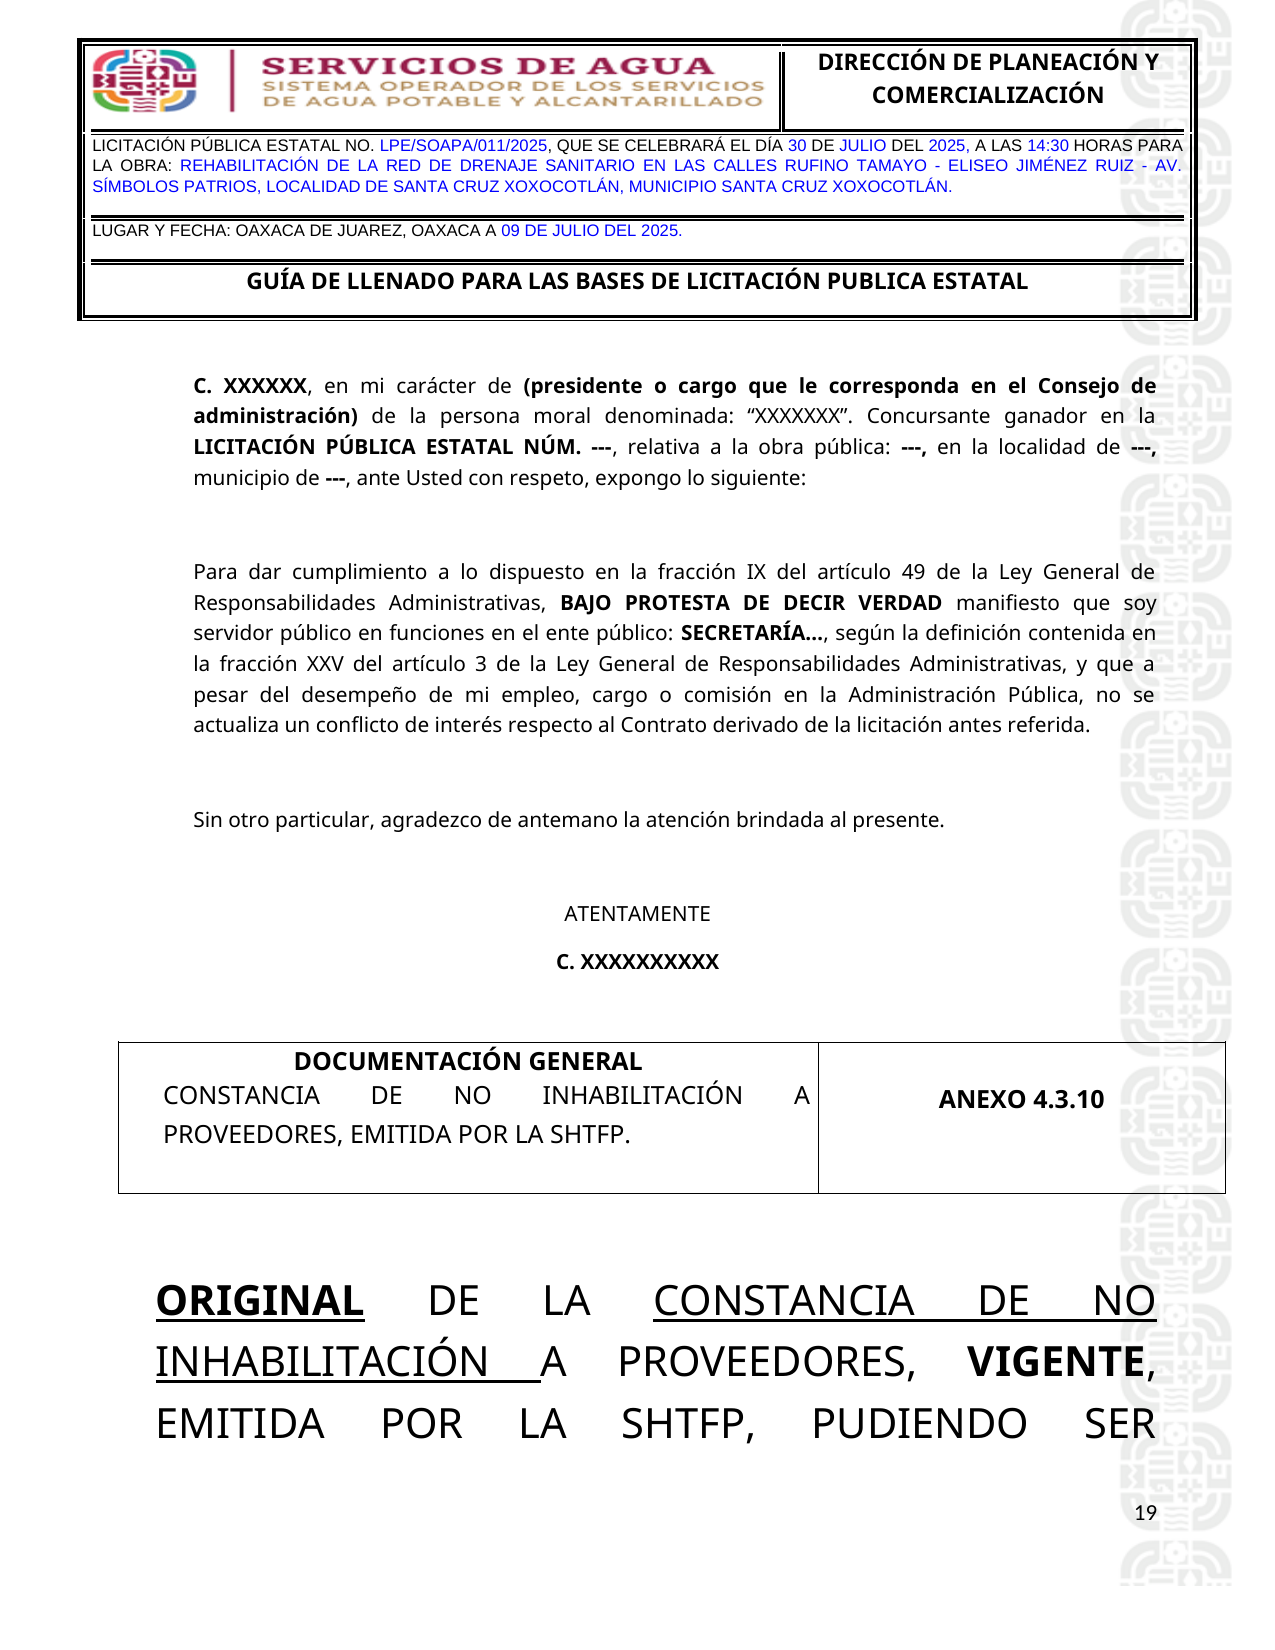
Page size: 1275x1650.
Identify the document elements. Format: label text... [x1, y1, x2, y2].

picture [88, 46, 773, 123]
text C. XXXXXX, en mi carácter de (presidente o cargo que le corresponda en el Consejo de administración) de la persona moral denominada: “XXXXXXX”. Concursante ganador en la LICITACIÓN PÚBLICA ESTATAL NÚM. ---, relativa a la obra pública: ---, en la localidad de ---, municipio de ---, ante Usted con respeto, expongo lo siguiente: [193, 371, 1157, 491]
picture [1105, 42, 1194, 320]
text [156, 1271, 1157, 1450]
text ATENTAMENTE [118, 899, 1157, 928]
text C. XXXXXXXXXX [118, 947, 1157, 975]
table_header DOCUMENTACIÓN GENERAL CONSTANCIA DE NO INHABILITACIÓN A PROVEEDORES, EMITIDA POR LA SHTFP. [119, 1043, 818, 1192]
text Sin otro particular, agradezco de antemano la atención brindada al presente. [193, 805, 1157, 833]
picture [1105, 0, 1235, 1586]
text Para dar cumplimiento a lo dispuesto en la fracción IX del artículo 49 de la Ley General de Responsabilidades Administrativas, BAJO PROTESTA DE DECIR VERDAD manifiesto que soy servidor público en funciones en el ente público: SECRETARÍA…, según la definición contenida en la fracción XXV del artículo 3 de la Ley General de Responsabilidades Administrativas, y que a pesar del desempeño de mi empleo, cargo o comisión en la Administración Pública, no se actualiza un conflicto de interés respecto al Contrato derivado de la licitación antes referida. [193, 557, 1157, 739]
table_header ANEXO 4.3.10 [819, 1043, 1225, 1192]
picture [1106, 56, 1114, 67]
